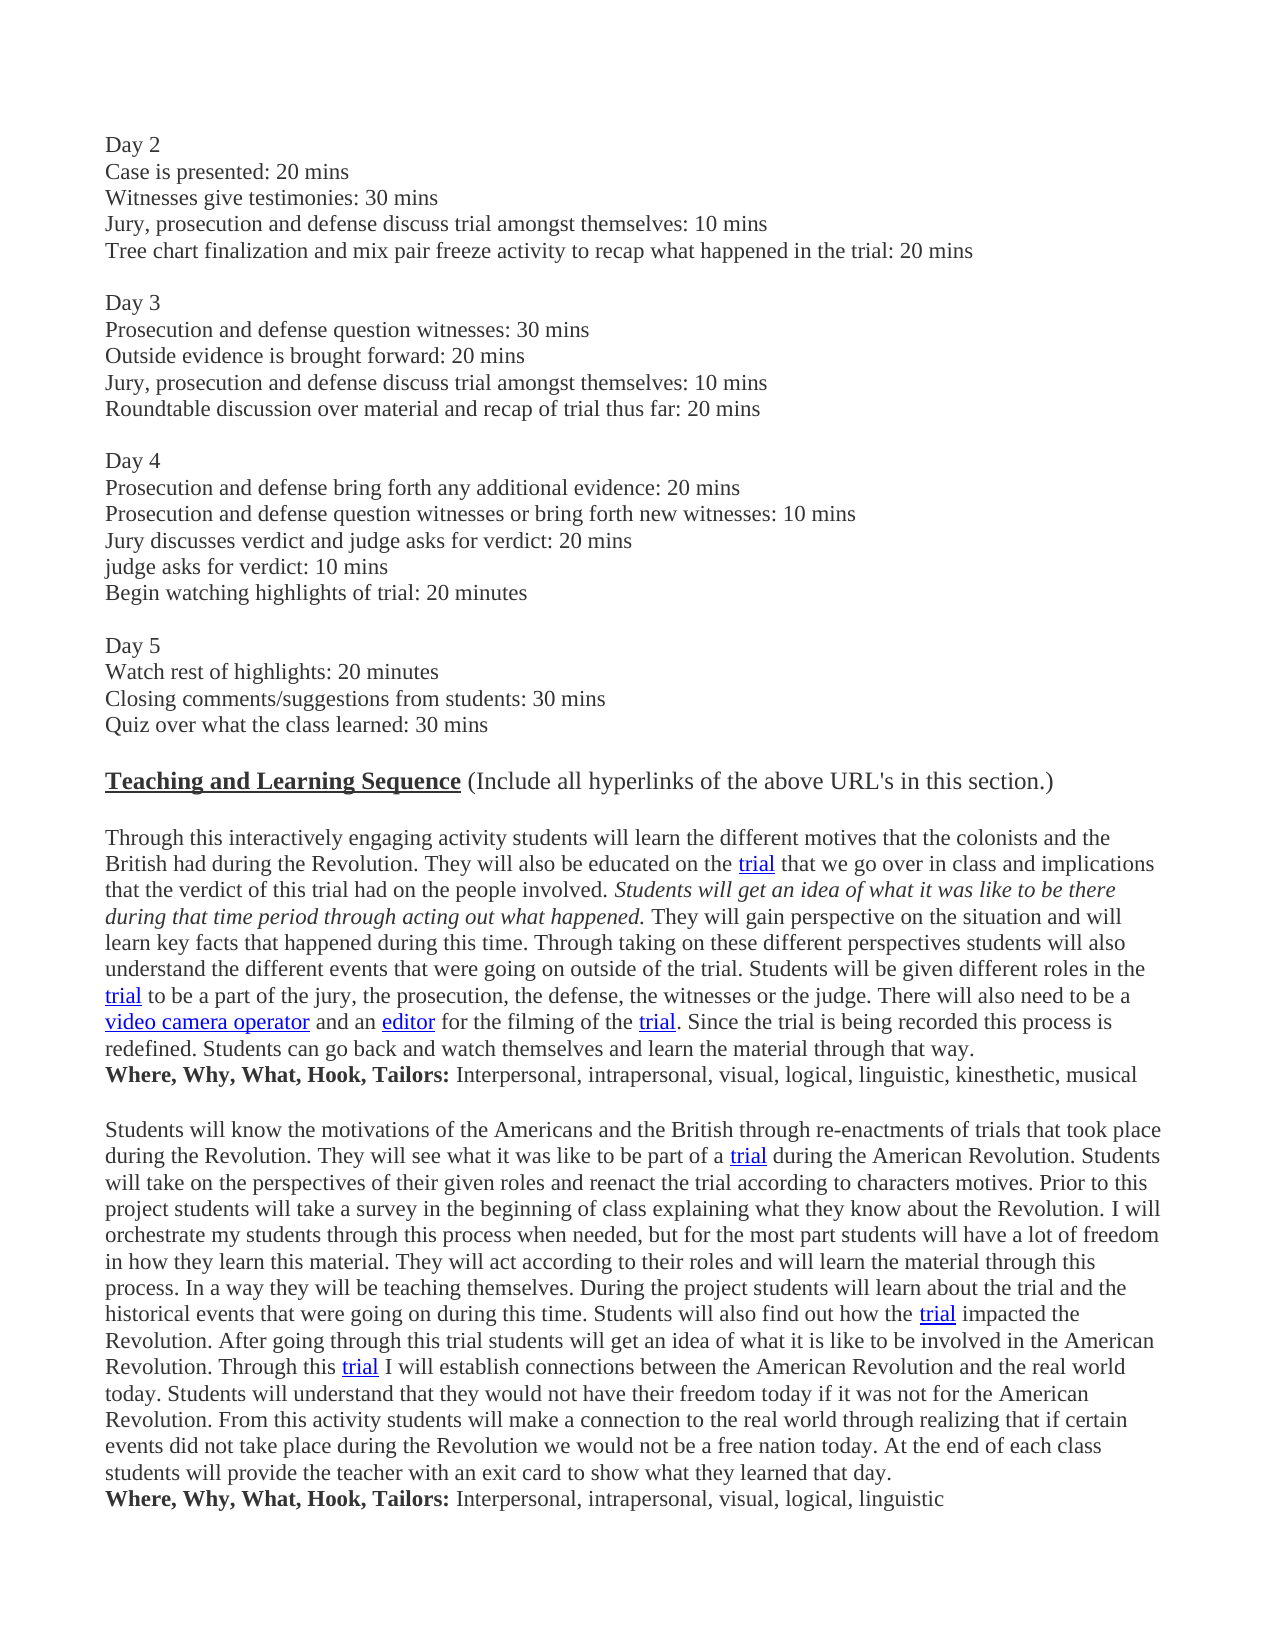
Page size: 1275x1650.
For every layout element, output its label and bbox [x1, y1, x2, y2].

text [105, 105, 1170, 1543]
